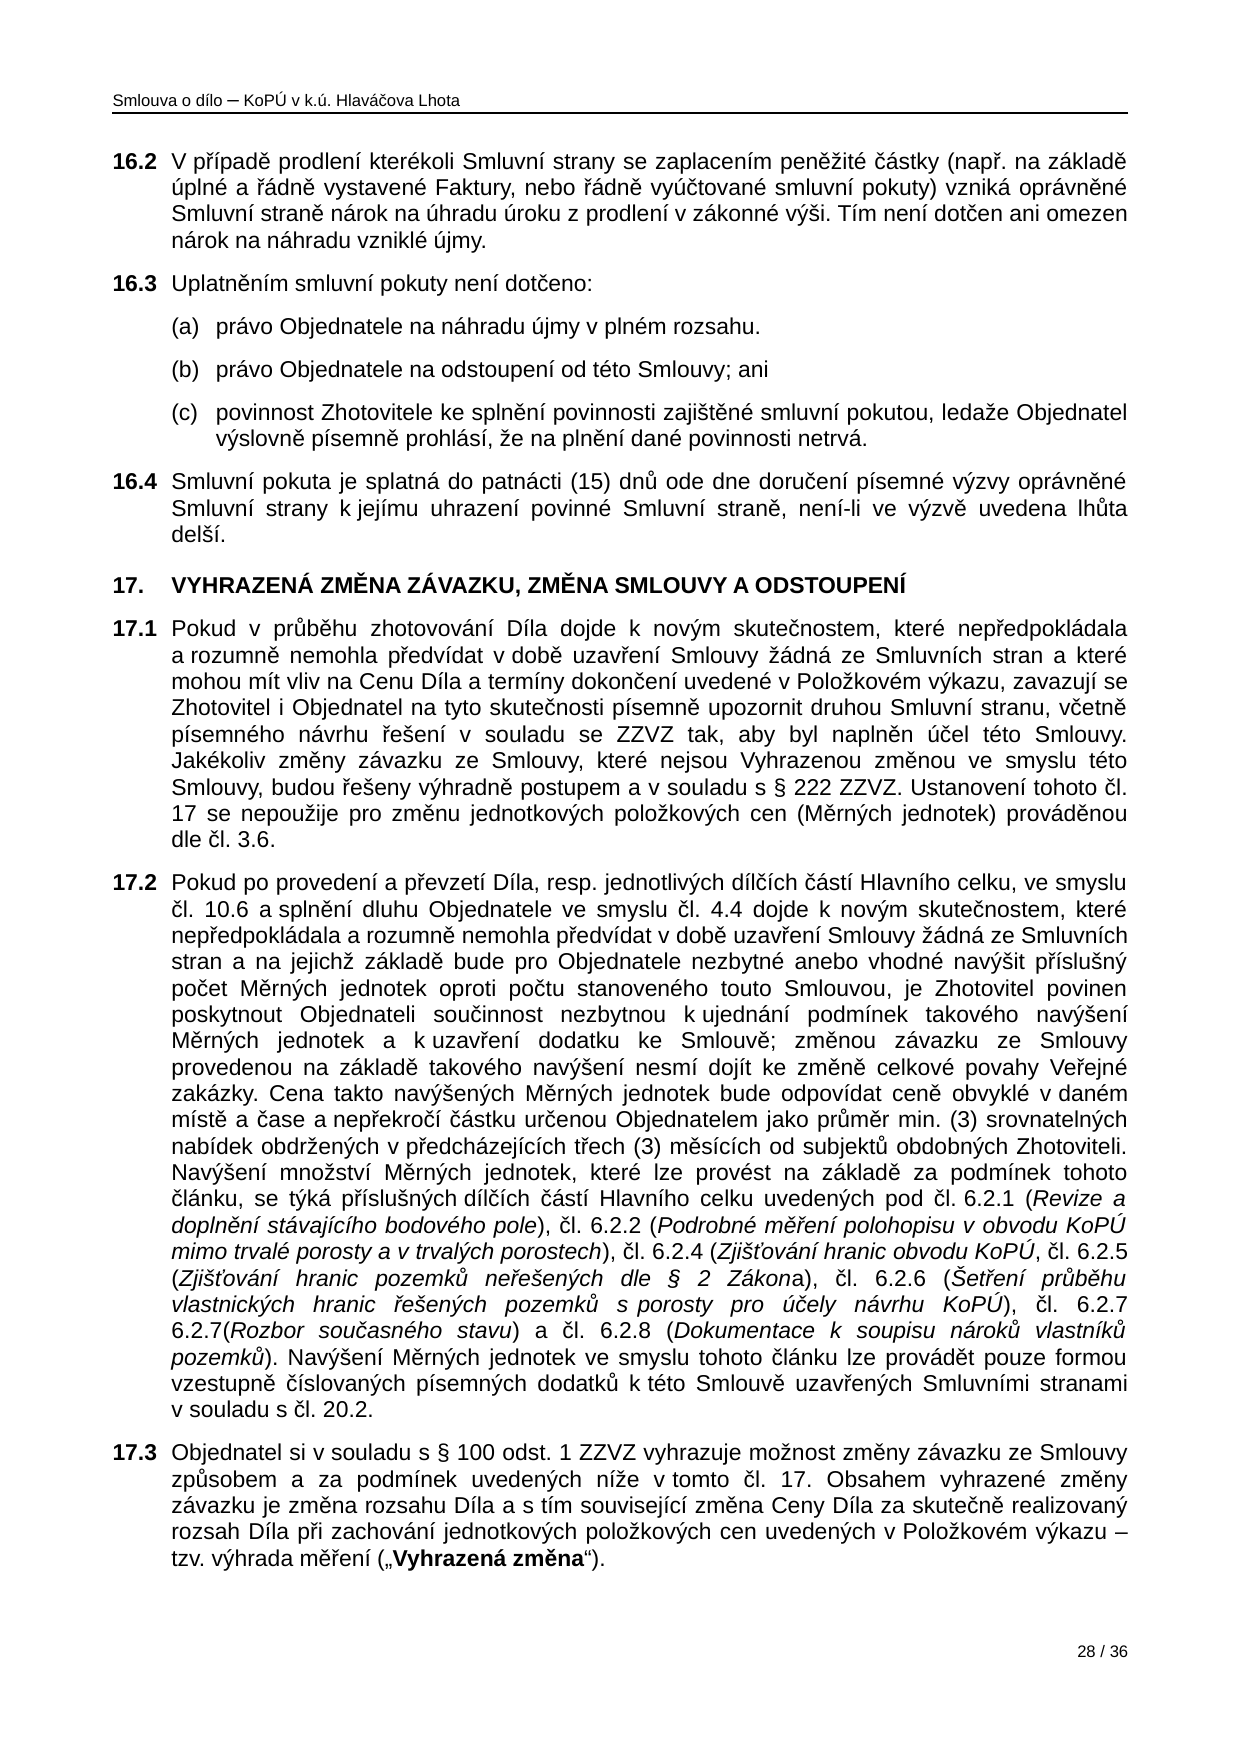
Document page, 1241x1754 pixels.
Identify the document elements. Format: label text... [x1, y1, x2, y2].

text Pokud v průběhu zhotovování Díla dojde k novým skutečnostem, které nepředpokládala a rozumně nemohla předvídat v době uzavření Smlouvy žádná ze Smluvních stran a které mohou mít vliv na Cenu Díla a termíny dokončení uvedené v Položkovém výkazu, zavazují se Zhotovitel i Objednatel na tyto skutečnosti písemně upozornit druhou Smluvní stranu, včetně písemného návrhu řešení v souladu se ZZVZ tak, aby byl naplněn účel této Smlouvy. Jakékoliv změny závazku ze Smlouvy, které nejsou Vyhrazenou změnou ve smyslu této Smlouvy, budou řešeny výhradně postupem a v souladu s § 222 ZZVZ. Ustanovení tohoto čl. 17 se nepoužije pro změnu jednotkových položkových cen (Měrných jednotek) prováděnou dle čl. 3.6. [112, 615, 1128, 852]
text V případě prodlení kterékoli Smluvní strany se zaplacením peněžité částky (např. na základě úplné a řádně vystavené Faktury, nebo řádně vyúčtované smluvní pokuty) vzniká oprávněné Smluvní straně nárok na úhradu úroku z prodlení v zákonné výši. Tím není dotčen ani omezen nárok na náhradu vzniklé újmy. [112, 148, 1128, 253]
list právo Objednatele na odstoupení od této Smlouvy; ani [171, 356, 1128, 382]
text Vyhrazená změna závazku, změna smlouvy a odstoupení [112, 572, 1128, 599]
text Smluvní pokuta je splatná do patnácti (15) dnů ode dne doručení písemné výzvy oprávněné Smluvní strany k jejímu uhrazení povinné Smluvní straně, není-li ve výzvě uvedena lhůta delší. [112, 468, 1128, 547]
text Objednatel si v souladu s § 100 odst. 1 ZZVZ vyhrazuje možnost změny závazku ze Smlouvy způsobem a za podmínek uvedených níže v tomto čl. 17. Obsahem vyhrazené změny závazku je změna rozsahu Díla a s tím související změna Ceny Díla za skutečně realizovaný rozsah Díla při zachování jednotkových položkových cen uvedených v Položkovém výkazu – tzv. výhrada měření („Vyhrazená změna“). [112, 1439, 1128, 1571]
text Uplatněním smluvní pokuty není dotčeno: [112, 270, 1128, 296]
list povinnost Zhotovitele ke splnění povinnosti zajištěné smluvní pokutou, ledaže Objednatel výslovně písemně prohlásí, že na plnění dané povinnosti netrvá. [171, 399, 1128, 452]
text Pokud po provedení a převzetí Díla, resp. jednotlivých dílčích částí Hlavního celku, ve smyslu čl. 10.6 a splnění dluhu Objednatele ve smyslu čl. 4.4 dojde k novým skutečnostem, které nepředpokládala a rozumně nemohla předvídat v době uzavření Smlouvy žádná ze Smluvních stran a na jejichž základě bude pro Objednatele nezbytné anebo vhodné navýšit příslušný počet Měrných jednotek oproti počtu stanoveného touto Smlouvou, je Zhotovitel povinen poskytnout Objednateli součinnost nezbytnou k ujednání podmínek takového navýšení Měrných jednotek a k uzavření dodatku ke Smlouvě; změnou závazku ze Smlouvy provedenou na základě takového navýšení nesmí dojít ke změně celkové povahy Veřejné zakázky. Cena takto navýšených Měrných jednotek bude odpovídat ceně obvyklé v daném místě a čase a nepřekročí částku určenou Objednatelem jako průměr min. (3) srovnatelných nabídek obdržených v předcházejících třech (3) měsících od subjektů obdobných Zhotoviteli. Navýšení množství Měrných jednotek, které lze provést na základě za podmínek tohoto článku, se týká příslušných dílčích částí Hlavního celku uvedených pod čl. 6.2.1 (Revize a doplnění stávajícího bodového pole), čl. 6.2.2 (Podrobné měření polohopisu v obvodu KoPÚ mimo trvalé porosty a v trvalých porostech), čl. 6.2.4 (Zjišťování hranic obvodu KoPÚ, čl. 6.2.5 (Zjišťování hranic pozemků neřešených dle § 2 Zákona), čl. 6.2.6 (Šetření průběhu vlastnických hranic řešených pozemků s porosty pro účely návrhu KoPÚ), čl. 6.2.7 (Rozbor současného stavu) a čl. 6.2.8 (Dokumentace k soupisu nároků vlastníků pozemků). Navýšení Měrných jednotek ve smyslu tohoto článku lze provádět pouze formou vzestupně číslovaných písemných dodatků k této Smlouvě uzavřených Smluvními stranami v souladu s čl. 20.2. [112, 869, 1128, 1423]
list právo Objednatele na náhradu újmy v plném rozsahu. [171, 313, 1128, 339]
